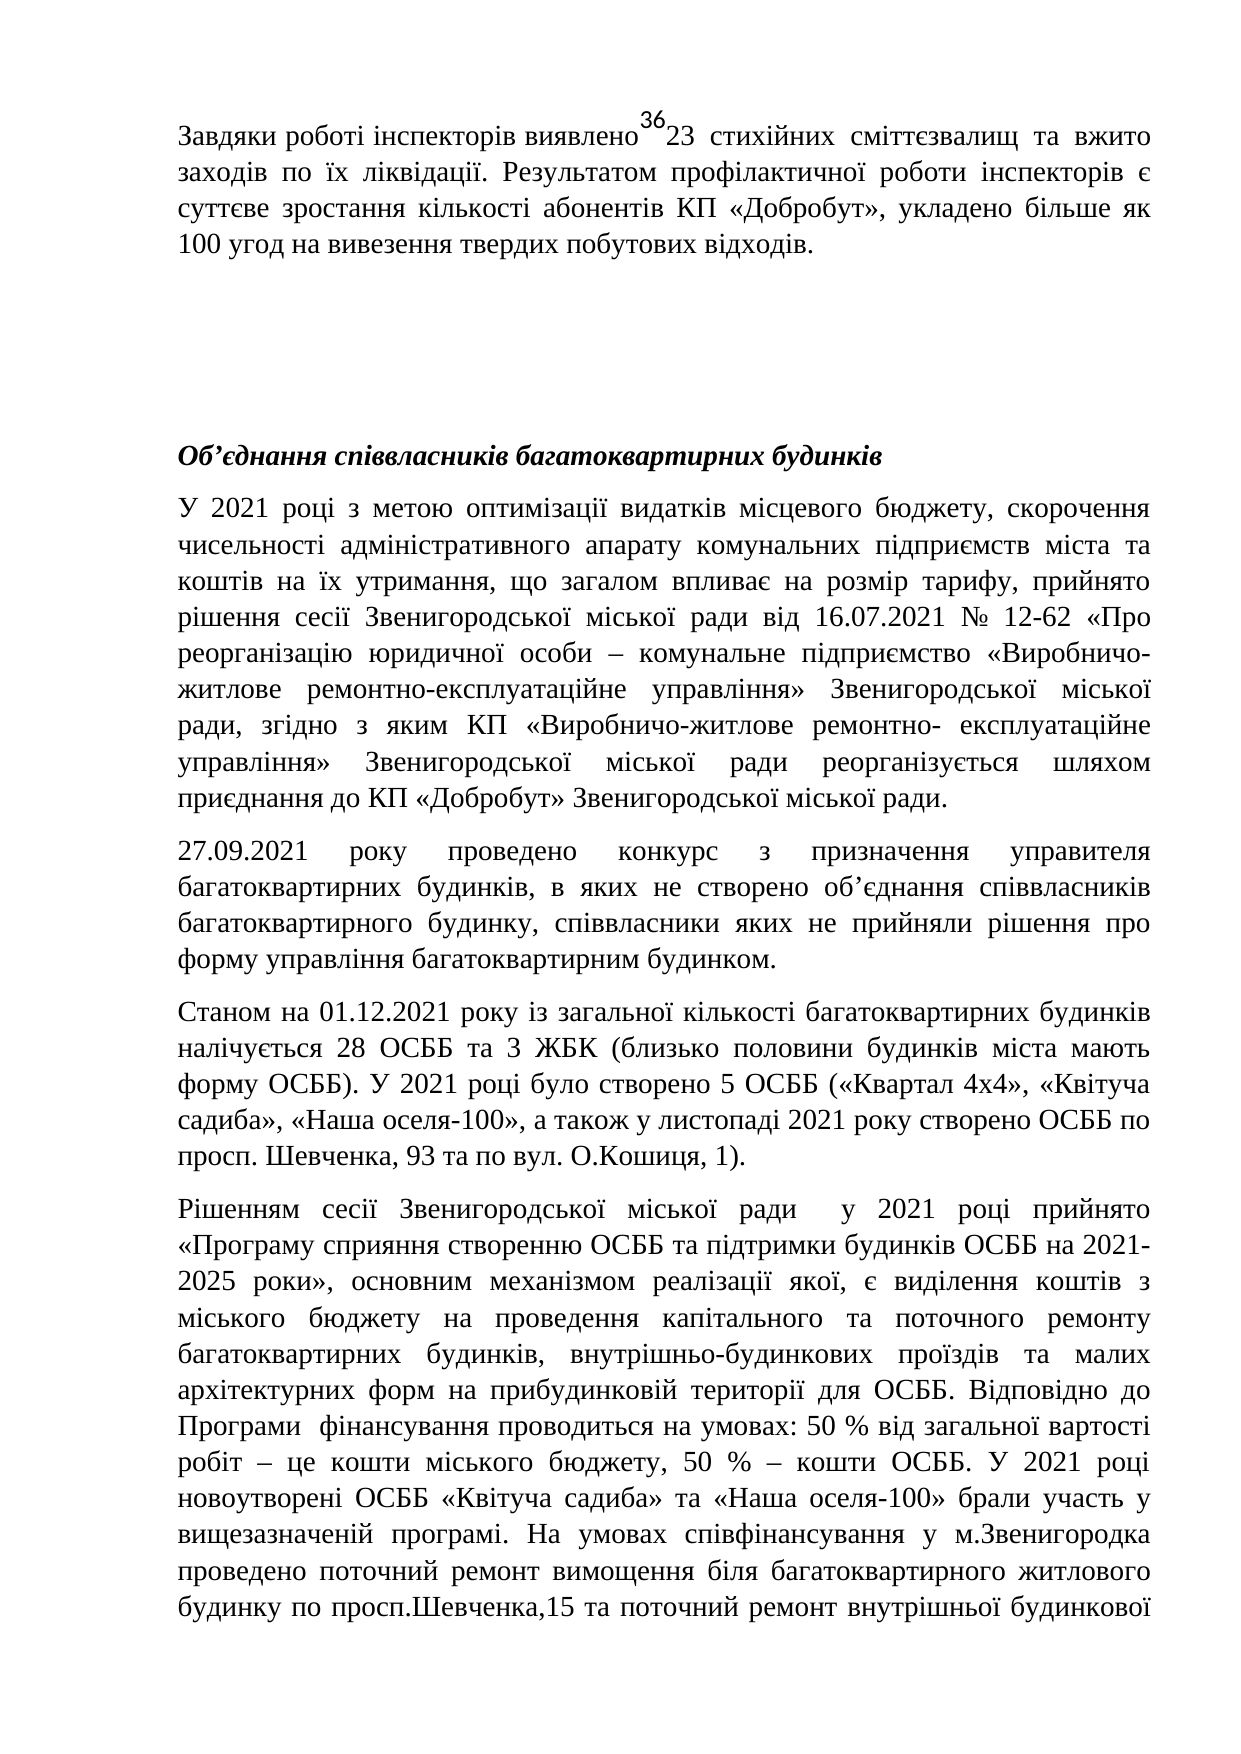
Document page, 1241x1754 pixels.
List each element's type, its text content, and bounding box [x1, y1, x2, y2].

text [177, 1191, 1152, 1622]
text Станом на 01.12.2021 року із загальної кількості багатоквартирних будинків налічується 28 ОСББ та 3 ЖБК (близько половини будинків міста мають форму ОСББ). У 2021 році було створено 5 ОСББ («Квартал 4х4», «Квітуча садиба», «Наша оселя-100», а також у листопаді 2021 року створено ОСББ по просп. Шевченка, 93 та по вул. О.Кошиця, 1). [177, 994, 1152, 1172]
text Об’єднання співвласників багатоквартирних будинків [177, 438, 1152, 471]
text У 2021 році з метою оптимізації видатків місцевого бюджету, скорочення чисельності адміністративного апарату комунальних підприємств міста та коштів на їх утримання, що загалом впливає на розмір тарифу, прийнято рішення сесії Звенигородської міської ради від 16.07.2021 № 12-62 «Про реорганізацію юридичної особи – комунальне підприємство «Виробничо-житлове ремонтно-експлуатаційне управління» Звенигородської міської ради, згідно з яким КП «Виробничо-житлове ремонтно- експлуатаційне управління» Звенигородської міської ради реорганізується шляхом приєднання до КП «Добробут» Звенигородської міської ради. [177, 491, 1152, 813]
text 27.09.2021 року проведено конкурс з призначення управителя багатоквартирних будинків, в яких не створено об’єднання співвласників багатоквартирного будинку, співвласники яких не прийняли рішення про форму управління багатоквартирним будинком. [177, 833, 1152, 974]
text Завдяки роботі інспекторів виявлено 23 стихійних сміттєзвалищ та вжито заходів по їх ліквідації. Результатом профілактичної роботи інспекторів є суттєве зростання кількості абонентів КП «Добробут», укладено більше як 100 угод на вивезення твердих побутових відходів. [177, 118, 1152, 260]
